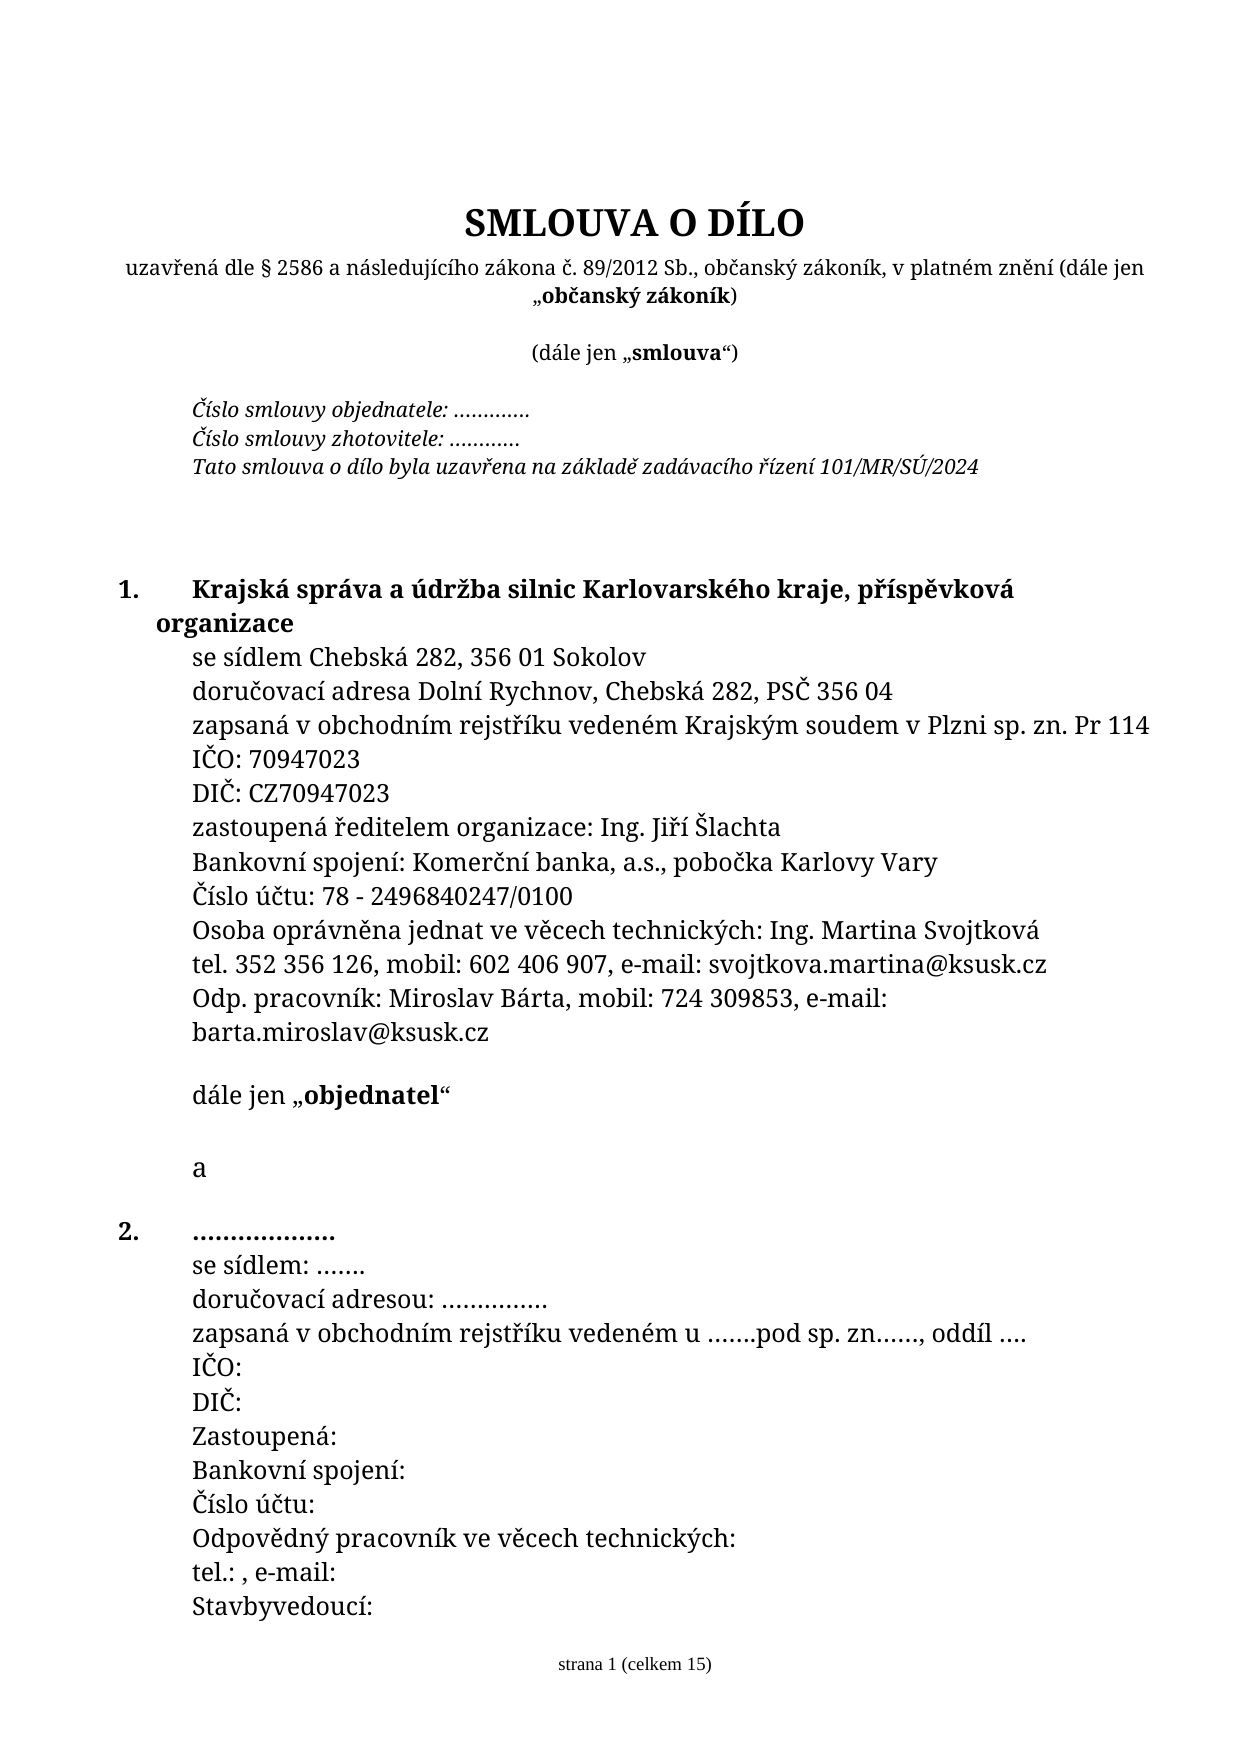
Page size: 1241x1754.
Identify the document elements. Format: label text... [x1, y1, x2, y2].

text 1. Krajská správa a údržba silnic Karlovarského kraje, příspěvková organizace [118, 572, 1152, 640]
text dále jen „objednatel“ [118, 1077, 1152, 1111]
text Osoba oprávněna jednat ve věcech technických: Ing. Martina Svojtková [192, 912, 1152, 946]
text Číslo smlouvy objednatele: …………. [118, 395, 1152, 424]
text IČO: [118, 1350, 1152, 1384]
text se sídlem Chebská 282, 356 01 Sokolov [192, 640, 1152, 674]
text tel. 352 356 126, mobil: 602 406 907, e-mail: svojtkova.martina@ksusk.cz [192, 946, 1152, 980]
text zapsaná v obchodním rejstříku vedeném Krajským soudem v Plzni sp. zn. Pr 114 [192, 708, 1152, 742]
text Tato smlouva o dílo byla uzavřena na základě zadávacího řízení 101/MR/SÚ/2024 [118, 452, 1152, 481]
text Zastoupená: [118, 1418, 1152, 1452]
text Číslo účtu: [118, 1486, 1152, 1520]
text (dále jen „smlouva“) [118, 338, 1152, 367]
text DIČ: [118, 1384, 1152, 1418]
text DIČ: CZ70947023 [192, 776, 1152, 810]
text doručovací adresou: …………… [118, 1282, 1152, 1316]
text tel.: , e-mail: [192, 1554, 1152, 1588]
text doručovací adresa Dolní Rychnov, Chebská 282, PSČ 356 04 [192, 674, 1152, 708]
text Číslo účtu: 78 - 2496840247/0100 [192, 878, 1152, 912]
text zastoupená ředitelem organizace: Ing. Jiří Šlachta [192, 810, 1152, 844]
text se sídlem: ……. [118, 1248, 1152, 1282]
text IČO: 70947023 [192, 742, 1152, 776]
text uzavřená dle § 2586 a následujícího zákona č. 89/2012 Sb., občanský zákoník, v platném znění (dále jen „občanský zákoník) [118, 253, 1152, 310]
text Stavbyvedoucí: [192, 1588, 1152, 1623]
text Odpovědný pracovník ve věcech technických: [192, 1520, 1152, 1554]
text 2. ………………. [118, 1214, 1152, 1248]
text Bankovní spojení: Komerční banka, a.s., pobočka Karlovy Vary [192, 844, 1152, 878]
text Číslo smlouvy zhotovitele: ………… [118, 424, 1152, 452]
text zapsaná v obchodním rejstříku vedeném u …….pod sp. zn……, oddíl …. [118, 1316, 1152, 1350]
text a [118, 1148, 1152, 1185]
subtitle SMLOUVA O DÍLO [118, 196, 1152, 247]
text Bankovní spojení: [118, 1452, 1152, 1486]
text Odp. pracovník: Miroslav Bárta, mobil: 724 309853, e-mail: barta.miroslav@ksusk.cz [192, 980, 1152, 1048]
